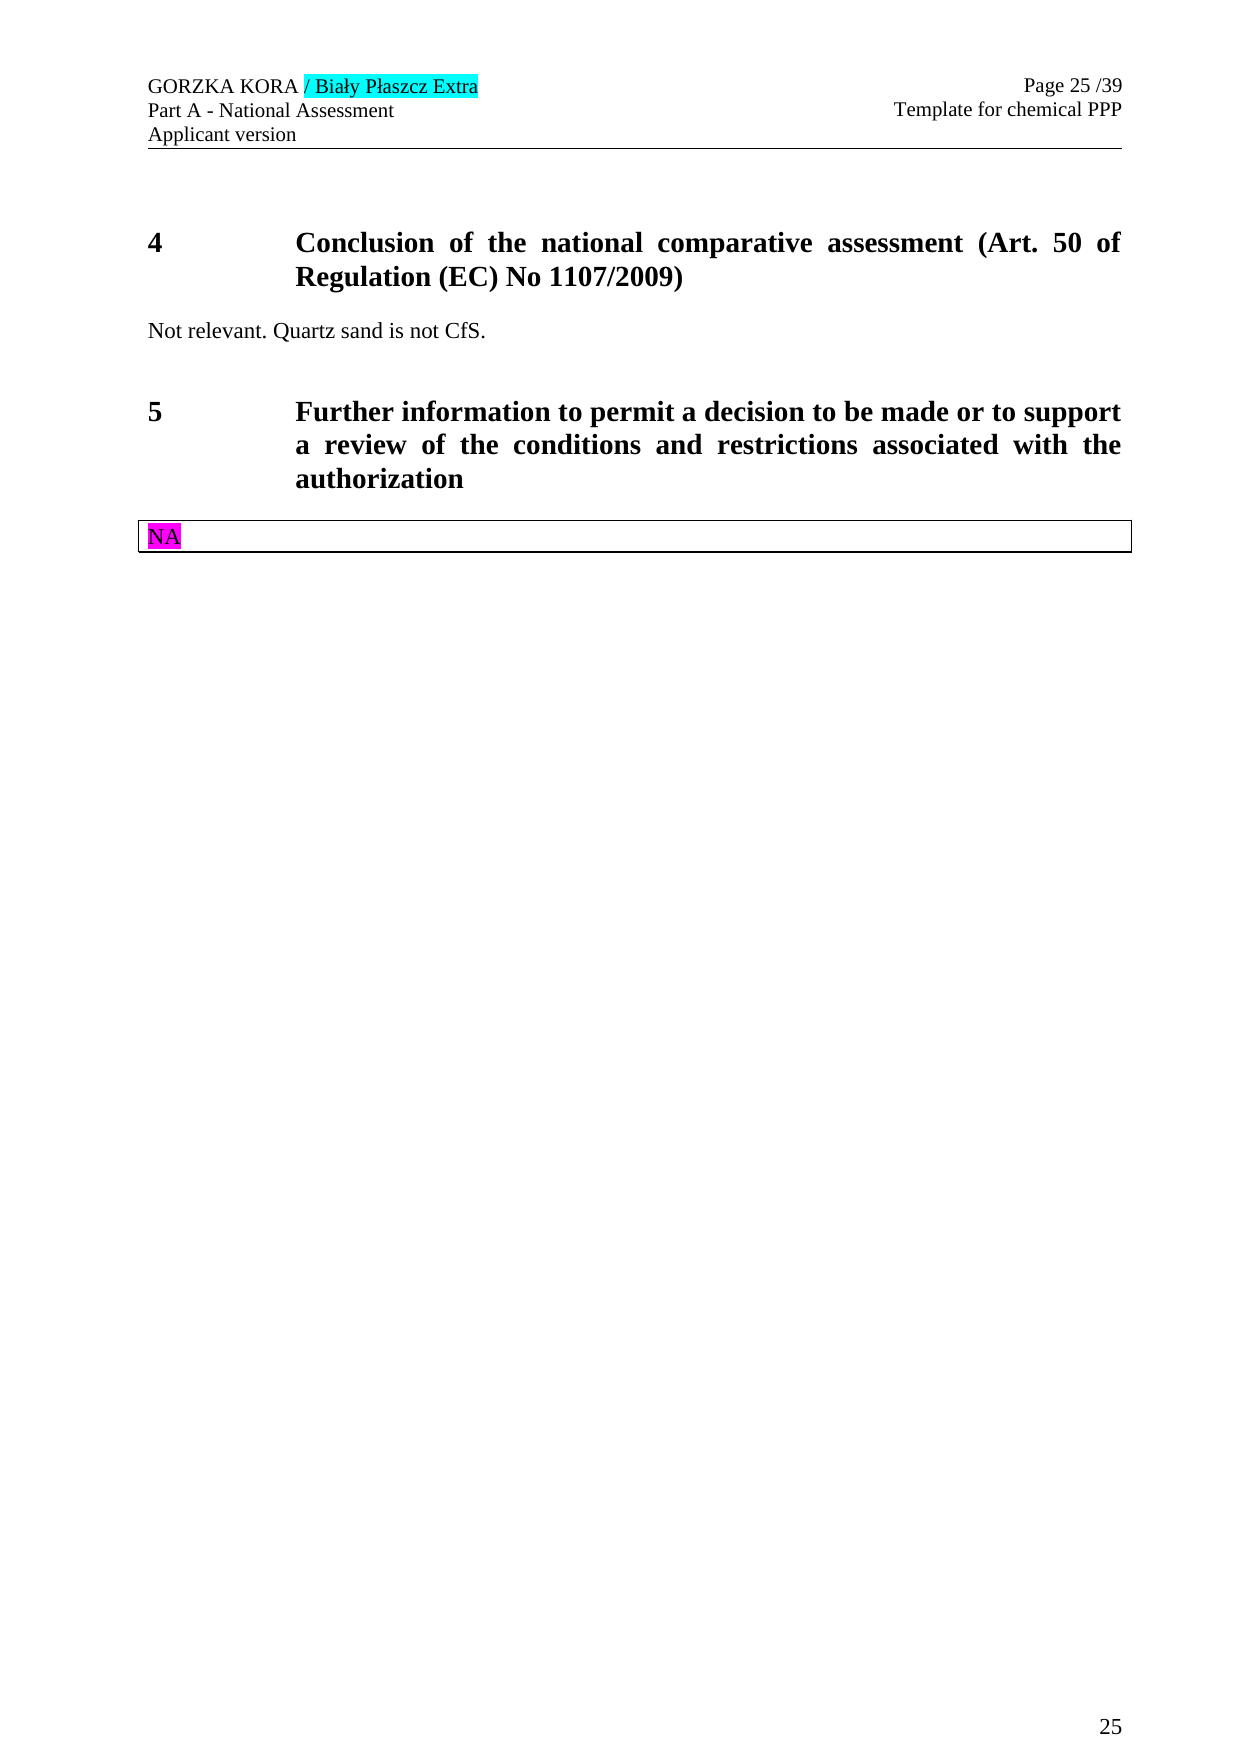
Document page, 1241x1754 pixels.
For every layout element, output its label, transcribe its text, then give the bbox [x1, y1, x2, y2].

text NA [139, 521, 1131, 551]
text Not relevant. Quartz sand is not CfS. [148, 318, 1122, 344]
subtitle Further information to permit a decision to be made or to support a review of the conditions and restrictions associated with the authorization [148, 394, 1122, 494]
subtitle Conclusion of the national comparative assessment (Art. 50 of Regulation (EC) No 1107/2009) [148, 226, 1122, 293]
